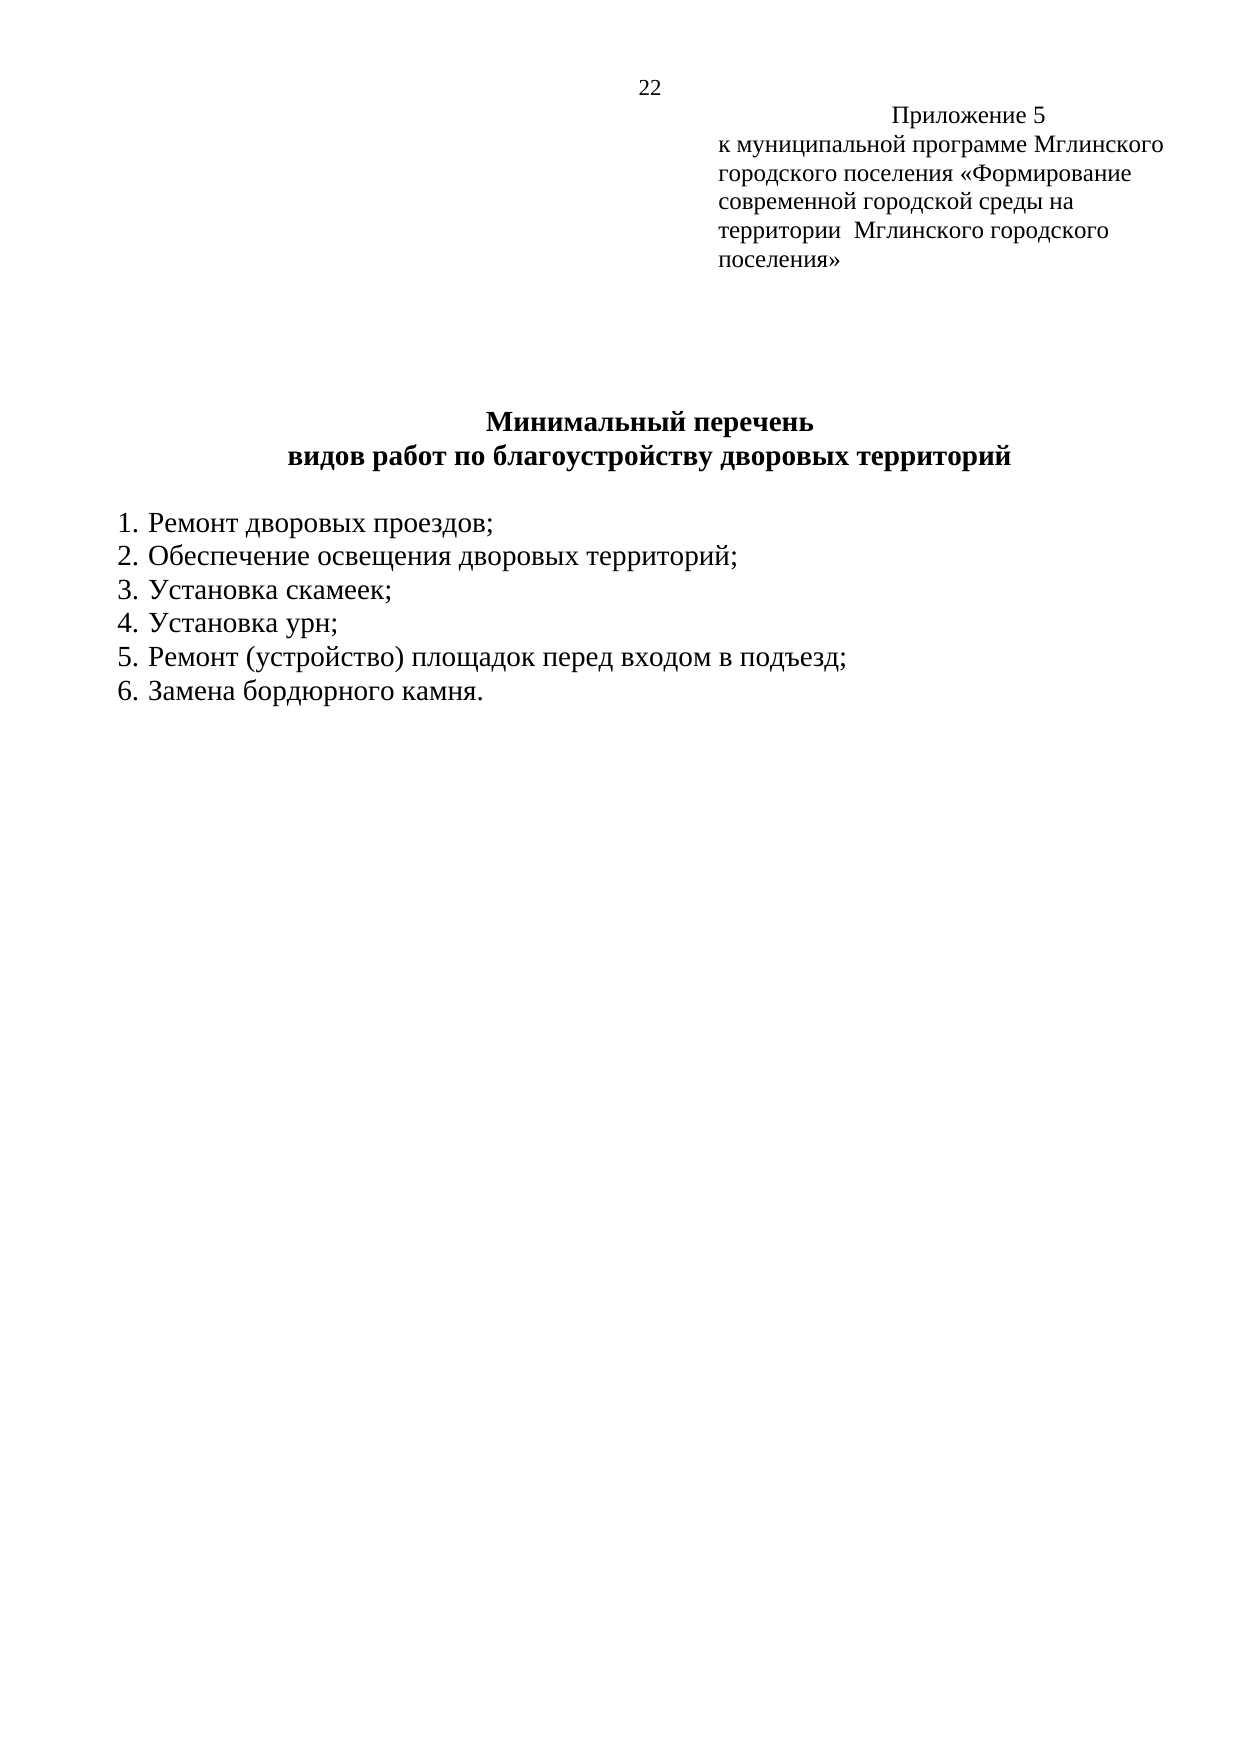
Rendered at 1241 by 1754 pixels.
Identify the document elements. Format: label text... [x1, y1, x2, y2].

list Установка скамеек; [117, 572, 1181, 606]
text к муниципальной программе Мглинского городского поселения «Формирование современной городской среды на территории Мглинского городского поселения» [718, 129, 1181, 273]
list Замена бордюрного камня. [117, 673, 1181, 706]
text Приложение 5 [756, 100, 1181, 129]
list Ремонт (устройство) площадок перед входом в подъезд; [117, 639, 1181, 673]
text Минимальный перечень [118, 404, 1181, 438]
list Обеспечение освещения дворовых территорий; [117, 538, 1181, 572]
list Установка урн; [117, 606, 1181, 639]
text видов работ по благоустройству дворовых территорий [118, 438, 1181, 471]
list Ремонт дворовых проездов; [117, 505, 1181, 538]
